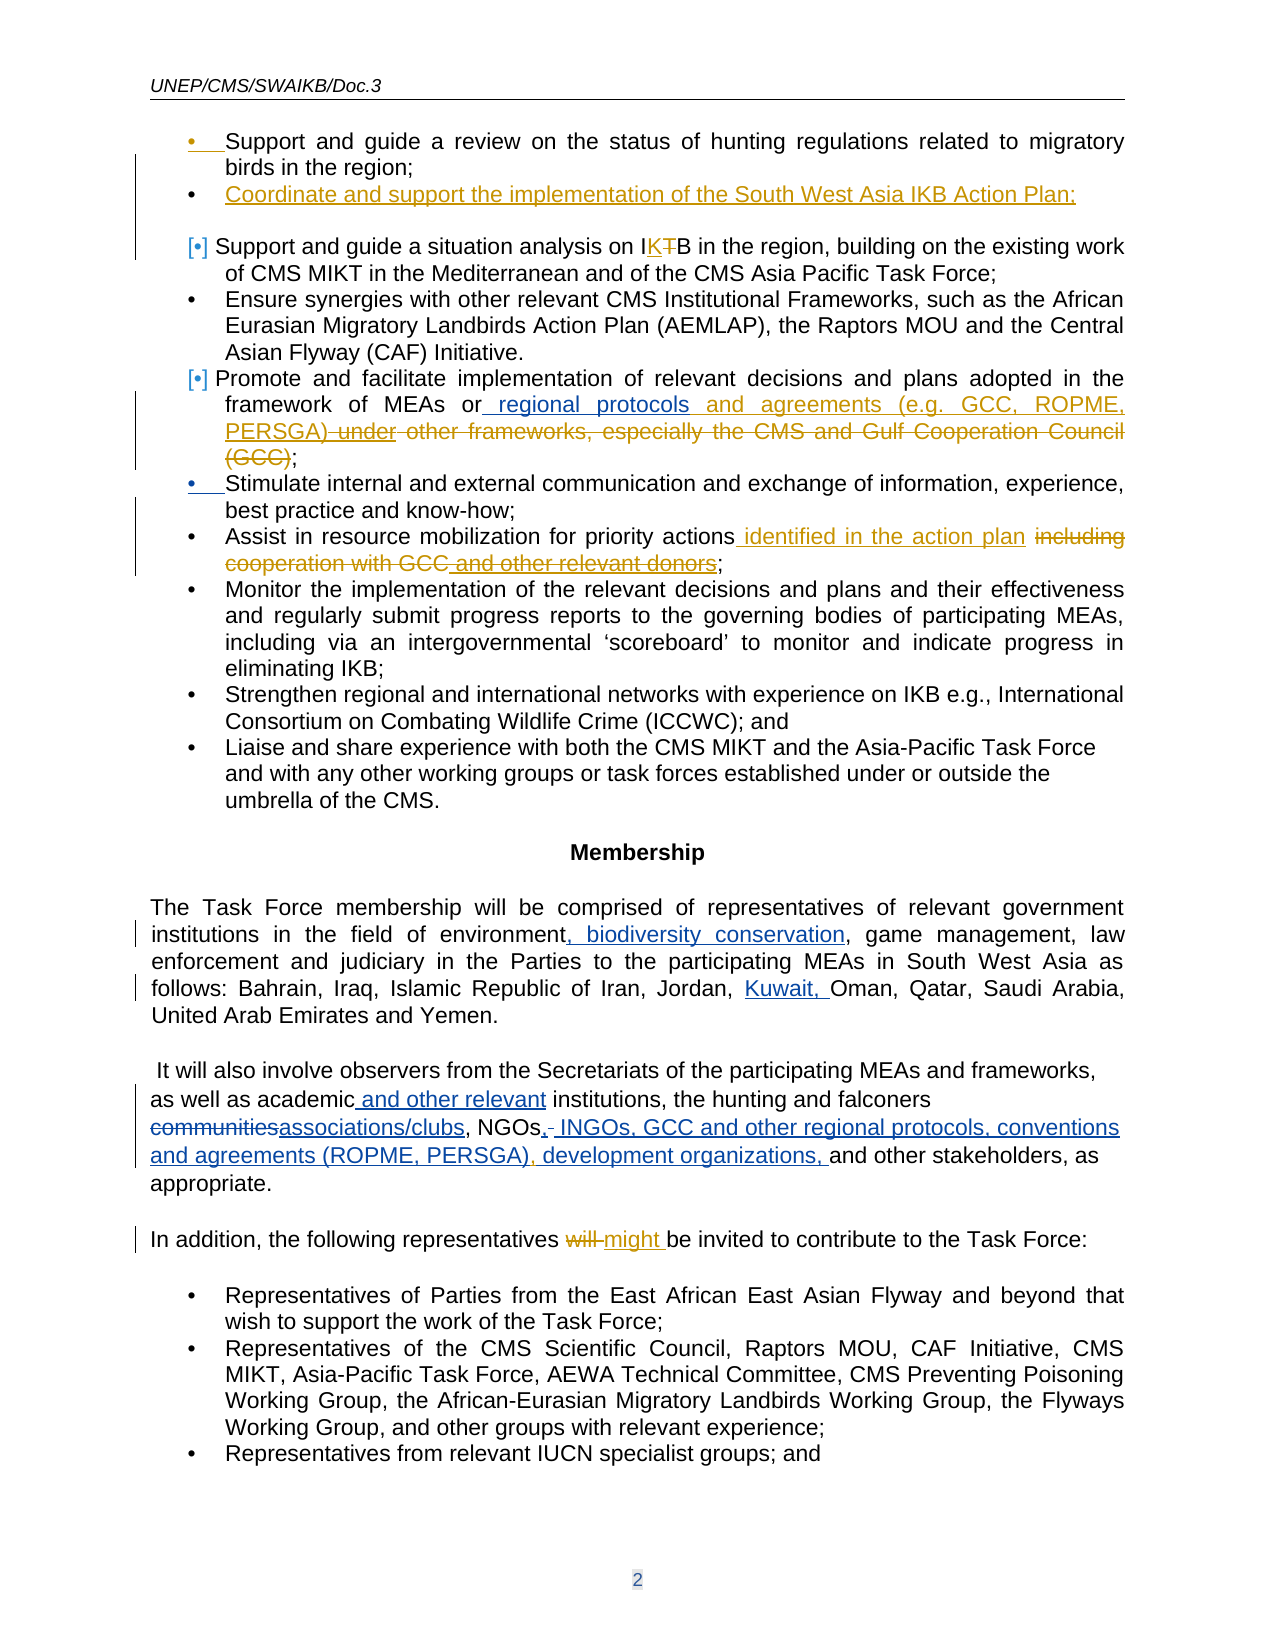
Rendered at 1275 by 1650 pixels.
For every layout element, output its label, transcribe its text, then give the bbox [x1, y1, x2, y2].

list Support and guide a review on the status of hunting regulations related to migratory birds in the region; [187, 128, 1125, 181]
list Representatives from relevant IUCN specialist groups; and [187, 1440, 1125, 1466]
text In addition, the following representatives be invited to contribute to the Task Force: [150, 1226, 1125, 1252]
list Representatives of Parties from the East African East Asian Flyway and beyond that wish to support the work of the Task Force; [187, 1282, 1125, 1334]
text It will also involve observers from the Secretariats of the participating MEAs and frameworks, as well as academic institutions, the hunting and falconers , NGOsand other stakeholders, as appropriate. [150, 1057, 1125, 1196]
list Promote and facilitate implementation of relevant decisions and plans adopted in the framework of MEAs or; [187, 365, 1125, 470]
list Stimulate internal and external communication and exchange of information, experience, best practice and know-how; [187, 470, 1125, 523]
text Membership [150, 839, 1125, 866]
list Ensure synergies with other relevant CMS Institutional Frameworks, such as the African Eurasian Migratory Landbirds Action Plan (AEMLAP), the Raptors MOU and the Central Asian Flyway (CAF) Initiative. [187, 286, 1125, 365]
list Support and guide a situation analysis on IB in the region, building on the existing work of CMS MIKT in the Mediterranean and of the CMS Asia Pacific Task Force; [187, 233, 1125, 286]
list Strengthen regional and international networks with experience on IKB e.g., International Consortium on Combating Wildlife Crime (ICCWC); and [187, 681, 1125, 734]
list Monitor the implementation of the relevant decisions and plans and their effectiveness and regularly submit progress reports to the governing bodies of participating MEAs, including via an intergovernmental ‘scoreboard’ to monitor and indicate progress in eliminating IKB; [187, 576, 1125, 681]
text The Task Force membership will be comprised of representatives of relevant government institutions in the field of environment, game management, law enforcement and judiciary in the Parties to the participating MEAs in South West Asia as follows: Bahrain, Iraq, Islamic Republic of Iran, Jordan, Oman, Qatar, Saudi Arabia, United Arab Emirates and Yemen. [150, 894, 1125, 1028]
list Liaise and share experience with both the CMS MIKT and the Asia-Pacific Task Force and with any other working groups or task forces established under or outside the umbrella of the CMS. [187, 734, 1125, 813]
list Representatives of the CMS Scientific Council, Raptors MOU, CAF Initiative, CMS MIKT, Asia-Pacific Task Force, AEWA Technical Committee, CMS Preventing Poisoning Working Group, the African-Eurasian Migratory Landbirds Working Group, the Flyways Working Group, and other groups with relevant experience; [187, 1334, 1125, 1440]
list Assist in resource mobilization for priority actions ; [187, 523, 1125, 576]
